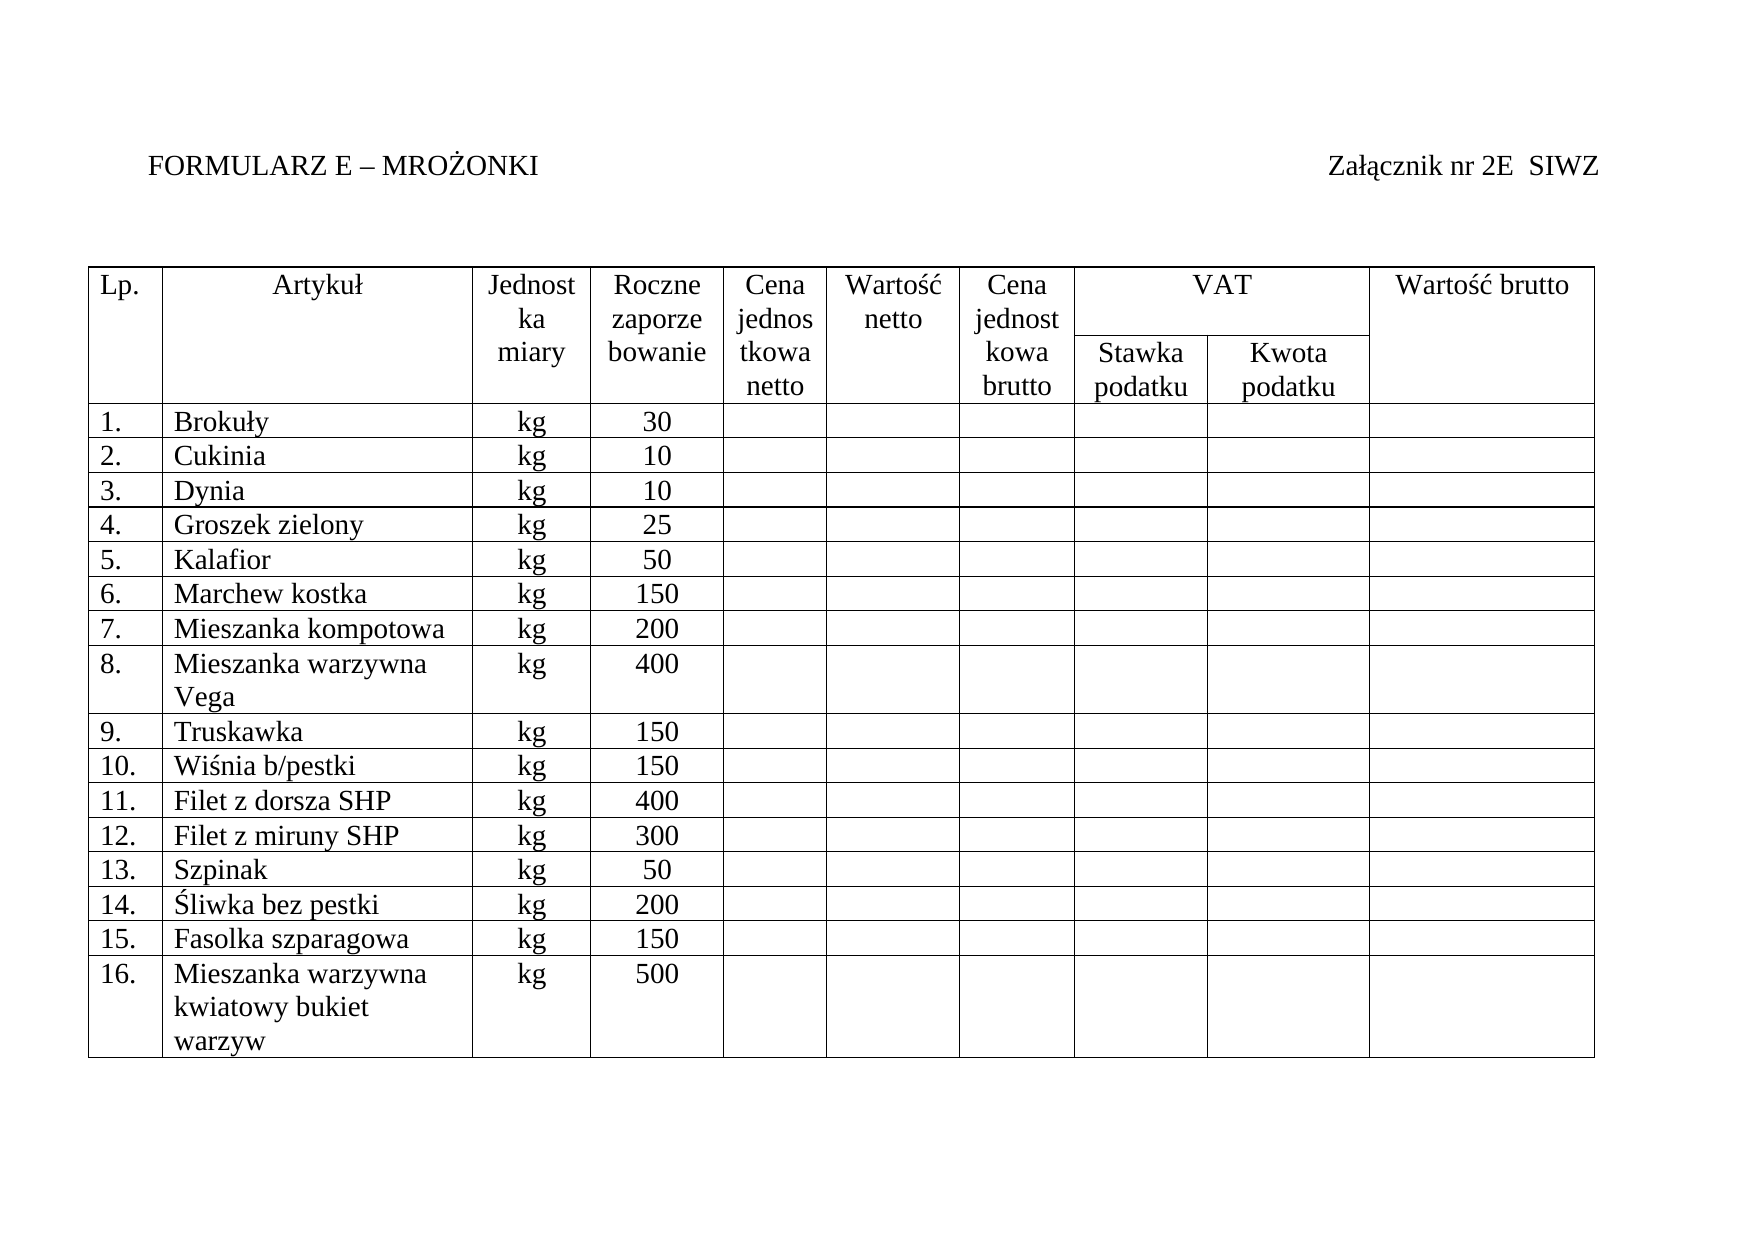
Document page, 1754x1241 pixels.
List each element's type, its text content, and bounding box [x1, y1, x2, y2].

table_cell [1075, 473, 1207, 506]
table_cell 300 [591, 818, 723, 851]
table_cell 30 [591, 404, 723, 437]
table_cell kg [473, 473, 590, 506]
table_cell [1370, 956, 1594, 1057]
table_cell [724, 749, 826, 782]
table_cell [724, 577, 826, 610]
table_cell [1208, 438, 1369, 472]
table_cell [960, 542, 1074, 576]
table_cell 200 [591, 611, 723, 645]
table_cell [1075, 956, 1207, 1057]
table_cell [1370, 818, 1594, 851]
table_cell Mieszanka warzywna Vega [163, 646, 472, 713]
table_cell 25 [591, 508, 723, 541]
table_cell [1370, 887, 1594, 920]
table_cell Fasolka szparagowa [163, 921, 472, 955]
table_cell [1370, 438, 1594, 472]
table_cell [1208, 749, 1369, 782]
table_cell kg [473, 956, 590, 1057]
table_cell 7. [89, 611, 162, 645]
table_cell [1208, 577, 1369, 610]
table_cell [724, 956, 826, 1057]
table_cell [724, 611, 826, 645]
table_cell [960, 852, 1074, 886]
table_cell [827, 749, 959, 782]
table_cell 50 [591, 542, 723, 576]
table_cell [1370, 508, 1594, 541]
table_cell 10 [591, 438, 723, 472]
table_cell [1208, 611, 1369, 645]
table_cell [827, 956, 959, 1057]
table_cell 14. [89, 887, 162, 920]
table_header Jednostka miary [473, 268, 590, 403]
table_cell [960, 646, 1074, 713]
table_cell [1075, 577, 1207, 610]
table_cell [1075, 438, 1207, 472]
table_cell kg [473, 749, 590, 782]
table_cell [960, 438, 1074, 472]
table_cell [1208, 852, 1369, 886]
table_cell 2. [89, 438, 162, 472]
table_cell 11. [89, 783, 162, 817]
table_cell [724, 542, 826, 576]
table_cell Groszek zielony [163, 508, 472, 541]
table_cell [827, 611, 959, 645]
table_cell [1370, 542, 1594, 576]
table_cell kg [473, 611, 590, 645]
table_cell Filet z miruny SHP [163, 818, 472, 851]
table_cell [1208, 646, 1369, 713]
table_cell [827, 818, 959, 851]
table_cell [724, 852, 826, 886]
table_cell [827, 508, 959, 541]
table_cell [1208, 508, 1369, 541]
table_cell [1370, 473, 1594, 506]
table_cell 150 [591, 921, 723, 955]
table_cell 150 [591, 714, 723, 747]
table_header Roczne zaporze bowanie [591, 268, 723, 403]
table_cell [960, 749, 1074, 782]
table_cell [960, 577, 1074, 610]
table_cell kg [473, 404, 590, 437]
table_cell kg [473, 542, 590, 576]
table_cell [827, 542, 959, 576]
text FORMULARZ E – MROŻONKI Załącznik nr 2E SIWZ [148, 148, 1606, 181]
table_cell kg [473, 646, 590, 713]
table_cell Marchew kostka [163, 577, 472, 610]
table_cell 12. [89, 818, 162, 851]
table_cell kg [473, 714, 590, 747]
table_header Lp. [89, 268, 162, 403]
table_cell [724, 783, 826, 817]
table_cell 200 [591, 887, 723, 920]
table_cell [827, 887, 959, 920]
table_cell 16. [89, 956, 162, 1057]
table_cell 13. [89, 852, 162, 886]
table_cell Brokuły [163, 404, 472, 437]
table_cell 8. [89, 646, 162, 713]
table_cell [1075, 818, 1207, 851]
table_cell [1370, 646, 1594, 713]
table_cell [1208, 542, 1369, 576]
table_cell [724, 646, 826, 713]
table_cell kg [473, 818, 590, 851]
table_cell 4. [89, 508, 162, 541]
table_cell Śliwka bez pestki [163, 887, 472, 920]
table_cell Mieszanka warzywna kwiatowy bukiet warzyw [163, 956, 472, 1057]
table_cell [724, 887, 826, 920]
table_cell 6. [89, 577, 162, 610]
table_cell [960, 508, 1074, 541]
table_cell [1208, 921, 1369, 955]
table_cell 3. [89, 473, 162, 506]
table_header Cena jednostkowa netto [724, 268, 826, 403]
table_cell Kwota podatku [1208, 336, 1369, 403]
table_cell kg [473, 887, 590, 920]
table_cell [724, 438, 826, 472]
table_cell 150 [591, 577, 723, 610]
table_cell [1208, 818, 1369, 851]
table_cell [827, 404, 959, 437]
table_cell [827, 438, 959, 472]
table_cell Szpinak [163, 852, 472, 886]
table_cell Mieszanka kompotowa [163, 611, 472, 645]
table_cell Filet z dorsza SHP [163, 783, 472, 817]
table_cell [1370, 852, 1594, 886]
table_cell [827, 577, 959, 610]
table_header Cena jednostkowa brutto [960, 268, 1074, 403]
table_cell 15. [89, 921, 162, 955]
table_cell [724, 714, 826, 747]
table_cell [960, 921, 1074, 955]
table_cell Truskawka [163, 714, 472, 747]
table_cell Stawka podatku [1075, 336, 1207, 403]
table_cell [724, 404, 826, 437]
table_cell [1075, 852, 1207, 886]
table_cell [960, 956, 1074, 1057]
table_cell 50 [591, 852, 723, 886]
table_cell 9. [89, 714, 162, 747]
table_cell [960, 714, 1074, 747]
table_cell [1075, 611, 1207, 645]
table_cell [827, 714, 959, 747]
table_cell kg [473, 852, 590, 886]
table_cell [1370, 921, 1594, 955]
table_cell [1075, 508, 1207, 541]
table_cell [1370, 714, 1594, 747]
table_cell [960, 473, 1074, 506]
table_cell [960, 783, 1074, 817]
table_cell 10 [591, 473, 723, 506]
table_cell [827, 783, 959, 817]
table_cell [1208, 714, 1369, 747]
table_cell Dynia [163, 473, 472, 506]
table_header Artykuł [163, 268, 472, 403]
table_cell [1075, 887, 1207, 920]
table_cell [960, 887, 1074, 920]
table_cell [1208, 887, 1369, 920]
table_cell [1075, 404, 1207, 437]
table_cell [1208, 956, 1369, 1057]
table_cell [827, 646, 959, 713]
table_cell [960, 611, 1074, 645]
table_cell [1370, 577, 1594, 610]
table_cell 150 [591, 749, 723, 782]
table_cell Cukinia [163, 438, 472, 472]
table_cell [1075, 714, 1207, 747]
table_header Wartość netto [827, 268, 959, 403]
table_cell [1370, 611, 1594, 645]
table_cell [724, 818, 826, 851]
table_cell [724, 921, 826, 955]
table_cell kg [473, 921, 590, 955]
table_cell 400 [591, 783, 723, 817]
table_cell [1075, 921, 1207, 955]
table_header VAT [1075, 268, 1369, 334]
table_cell [827, 921, 959, 955]
table_cell [1370, 749, 1594, 782]
table_cell 500 [591, 956, 723, 1057]
table_cell [1075, 783, 1207, 817]
table_cell [1075, 749, 1207, 782]
table_cell 1. [89, 404, 162, 437]
table_cell [1075, 542, 1207, 576]
table_cell kg [473, 783, 590, 817]
table_cell [1370, 783, 1594, 817]
table_cell [1208, 404, 1369, 437]
table_header Wartość brutto [1370, 268, 1594, 403]
table_cell [827, 473, 959, 506]
table_cell Kalafior [163, 542, 472, 576]
table_cell [724, 508, 826, 541]
table_cell 10. [89, 749, 162, 782]
table_cell kg [473, 438, 590, 472]
table_cell [960, 404, 1074, 437]
table_cell [960, 818, 1074, 851]
table_cell [1075, 646, 1207, 713]
table_cell [724, 473, 826, 506]
table_cell Wiśnia b/pestki [163, 749, 472, 782]
table_cell [1370, 404, 1594, 437]
table_cell 400 [591, 646, 723, 713]
table_cell kg [473, 577, 590, 610]
table_cell kg [473, 508, 590, 541]
table_cell [1208, 473, 1369, 506]
table_cell [1208, 783, 1369, 817]
table_cell 5. [89, 542, 162, 576]
table_cell [827, 852, 959, 886]
